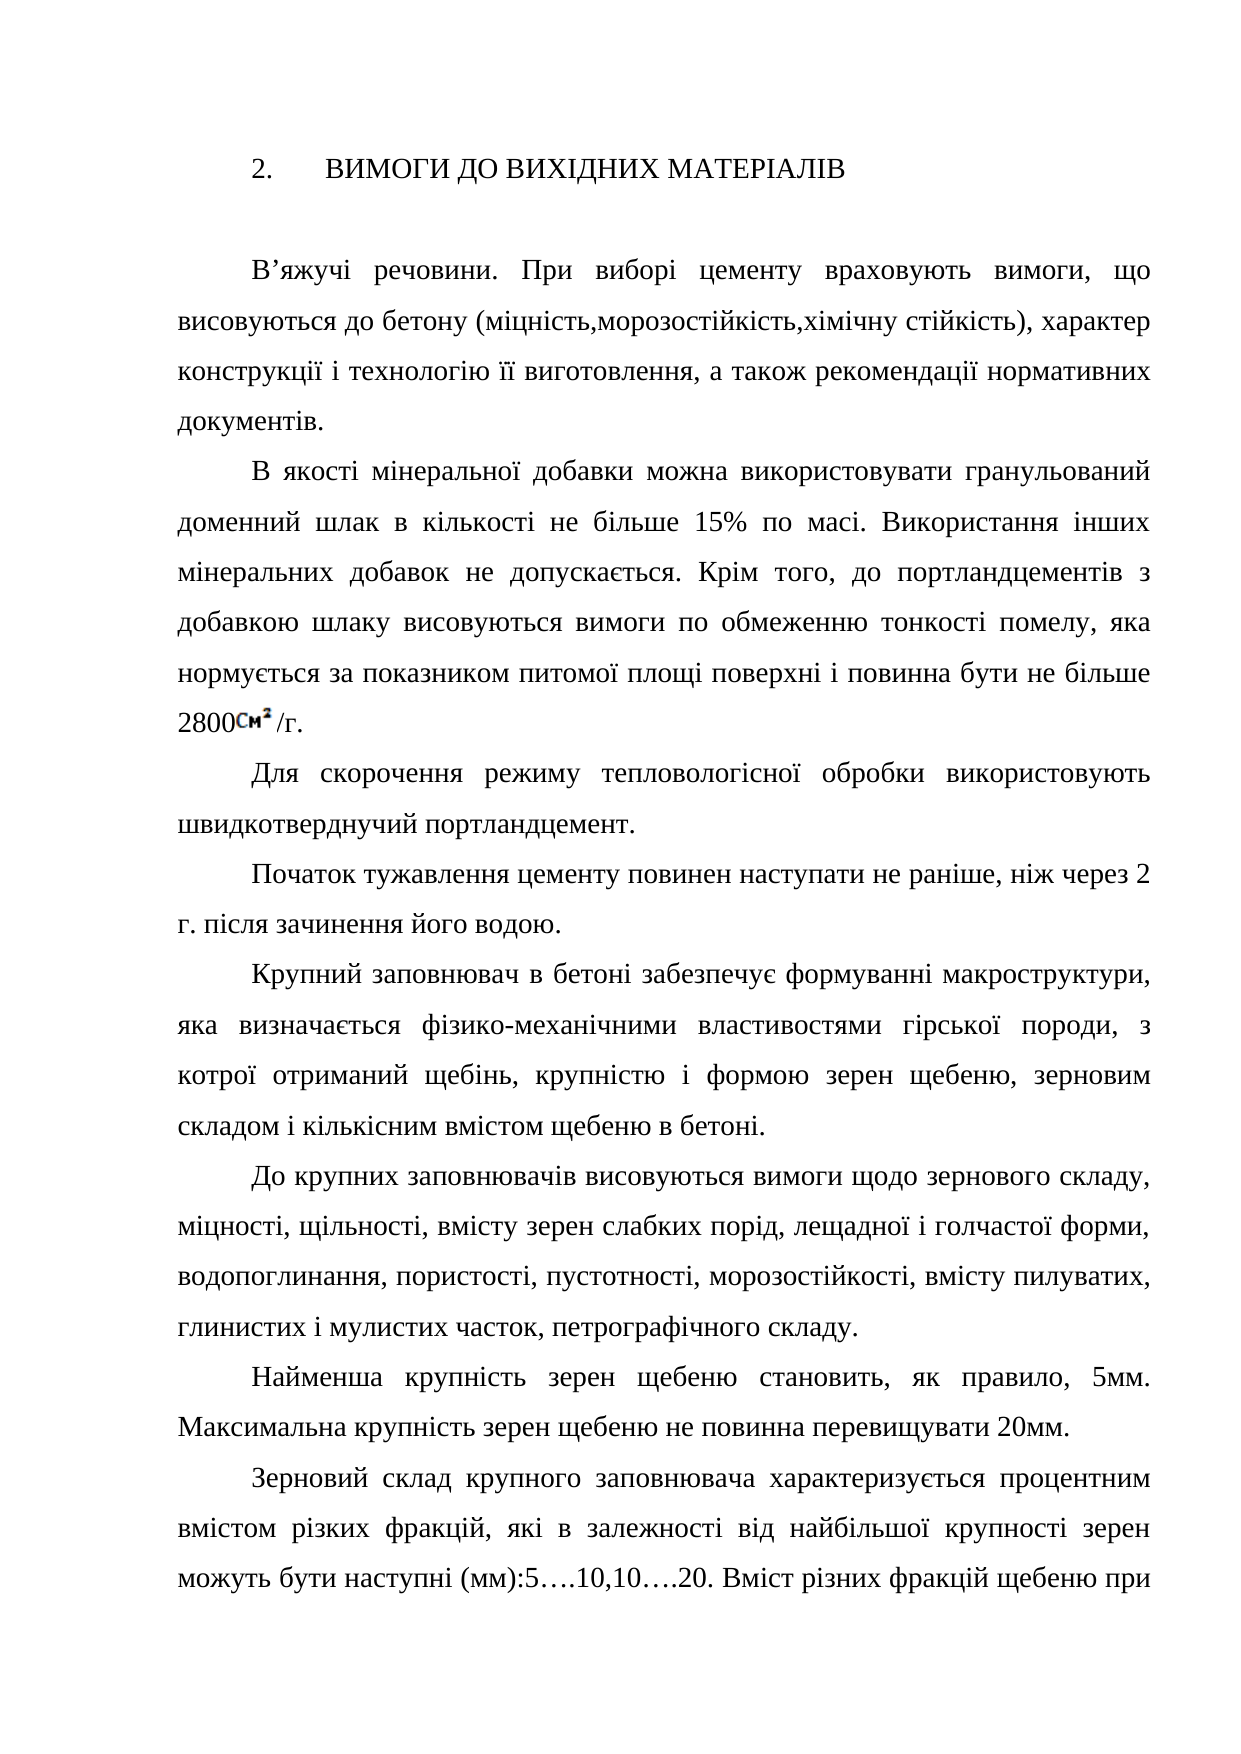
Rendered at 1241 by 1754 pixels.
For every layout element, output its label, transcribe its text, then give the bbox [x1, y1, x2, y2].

text В якості мінеральної добавки можна використовувати гранульований доменний шлак в кількості не більше 15% по масі. Використання інших мінеральних добавок не допускається. Крім того, до портландцементів з добавкою шлаку висовуються вимоги по обмеженню тонкості помелу, яка нормується за показником питомої площі поверхні і повинна бути не більше 2800/г. [177, 453, 1152, 739]
list ВИМОГИ ДО ВИХІДНИХ МАТЕРІАЛІВ [177, 152, 1152, 185]
text До крупних заповнювачів висовуються вимоги щодо зернового складу, міцності, щільності, вмісту зерен слабких порід, лещадної і голчастої форми, водопоглинання, пористості, пустотності, морозостійкості, вмісту пилуватих, глинистих і мулистих часток, петрографічного складу. [177, 1158, 1152, 1342]
text Для скорочення режиму тепловологісної обробки використовують швидкотверднучий портландцемент. [177, 755, 1152, 839]
text Найменша крупність зерен щебеню становить, як правило, 5мм. Максимальна крупність зерен щебеню не повинна перевищувати 20мм. [177, 1359, 1152, 1443]
text В’яжучі речовини. При виборі цементу враховують вимоги, що висовуються до бетону (міцність,морозостійкість,хімічну стійкість), характер конструкції і технологію її виготовлення, а також рекомендації нормативних документів. [177, 252, 1152, 437]
text Початок тужавлення цементу повинен наступати не раніше, ніж через 2 г. після зачинення його водою. [177, 856, 1152, 940]
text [177, 1460, 1152, 1594]
picture [235, 705, 277, 733]
text Крупний заповнювач в бетоні забезпечує формуванні макроструктури, яка визначається фізико-механічними властивостями гірської породи, з котрої отриманий щебінь, крупністю і формою зерен щебеню, зерновим складом і кількісним вмістом щебеню в бетоні. [177, 957, 1152, 1141]
